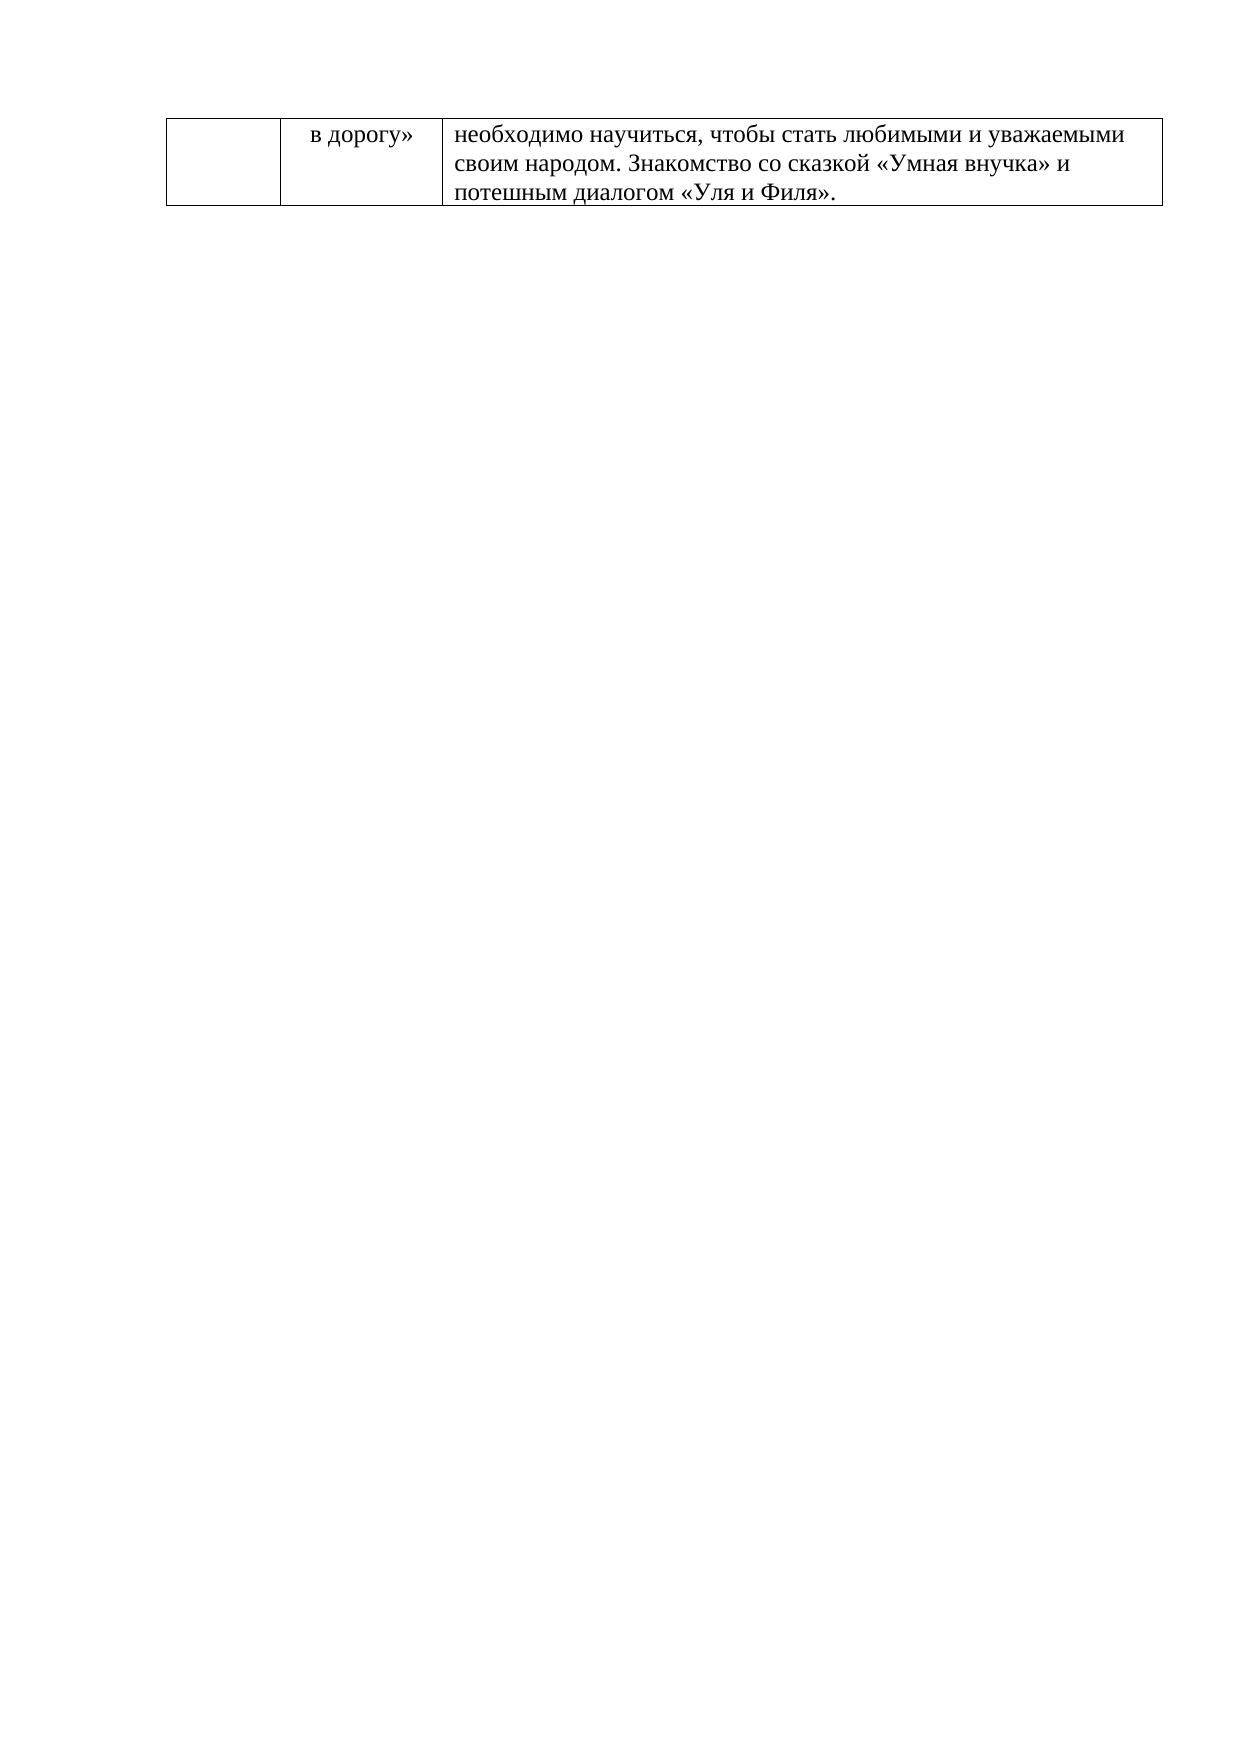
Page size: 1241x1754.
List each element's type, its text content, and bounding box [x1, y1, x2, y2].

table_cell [443, 119, 1162, 205]
table_cell 5 [167, 119, 280, 205]
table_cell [281, 119, 442, 205]
